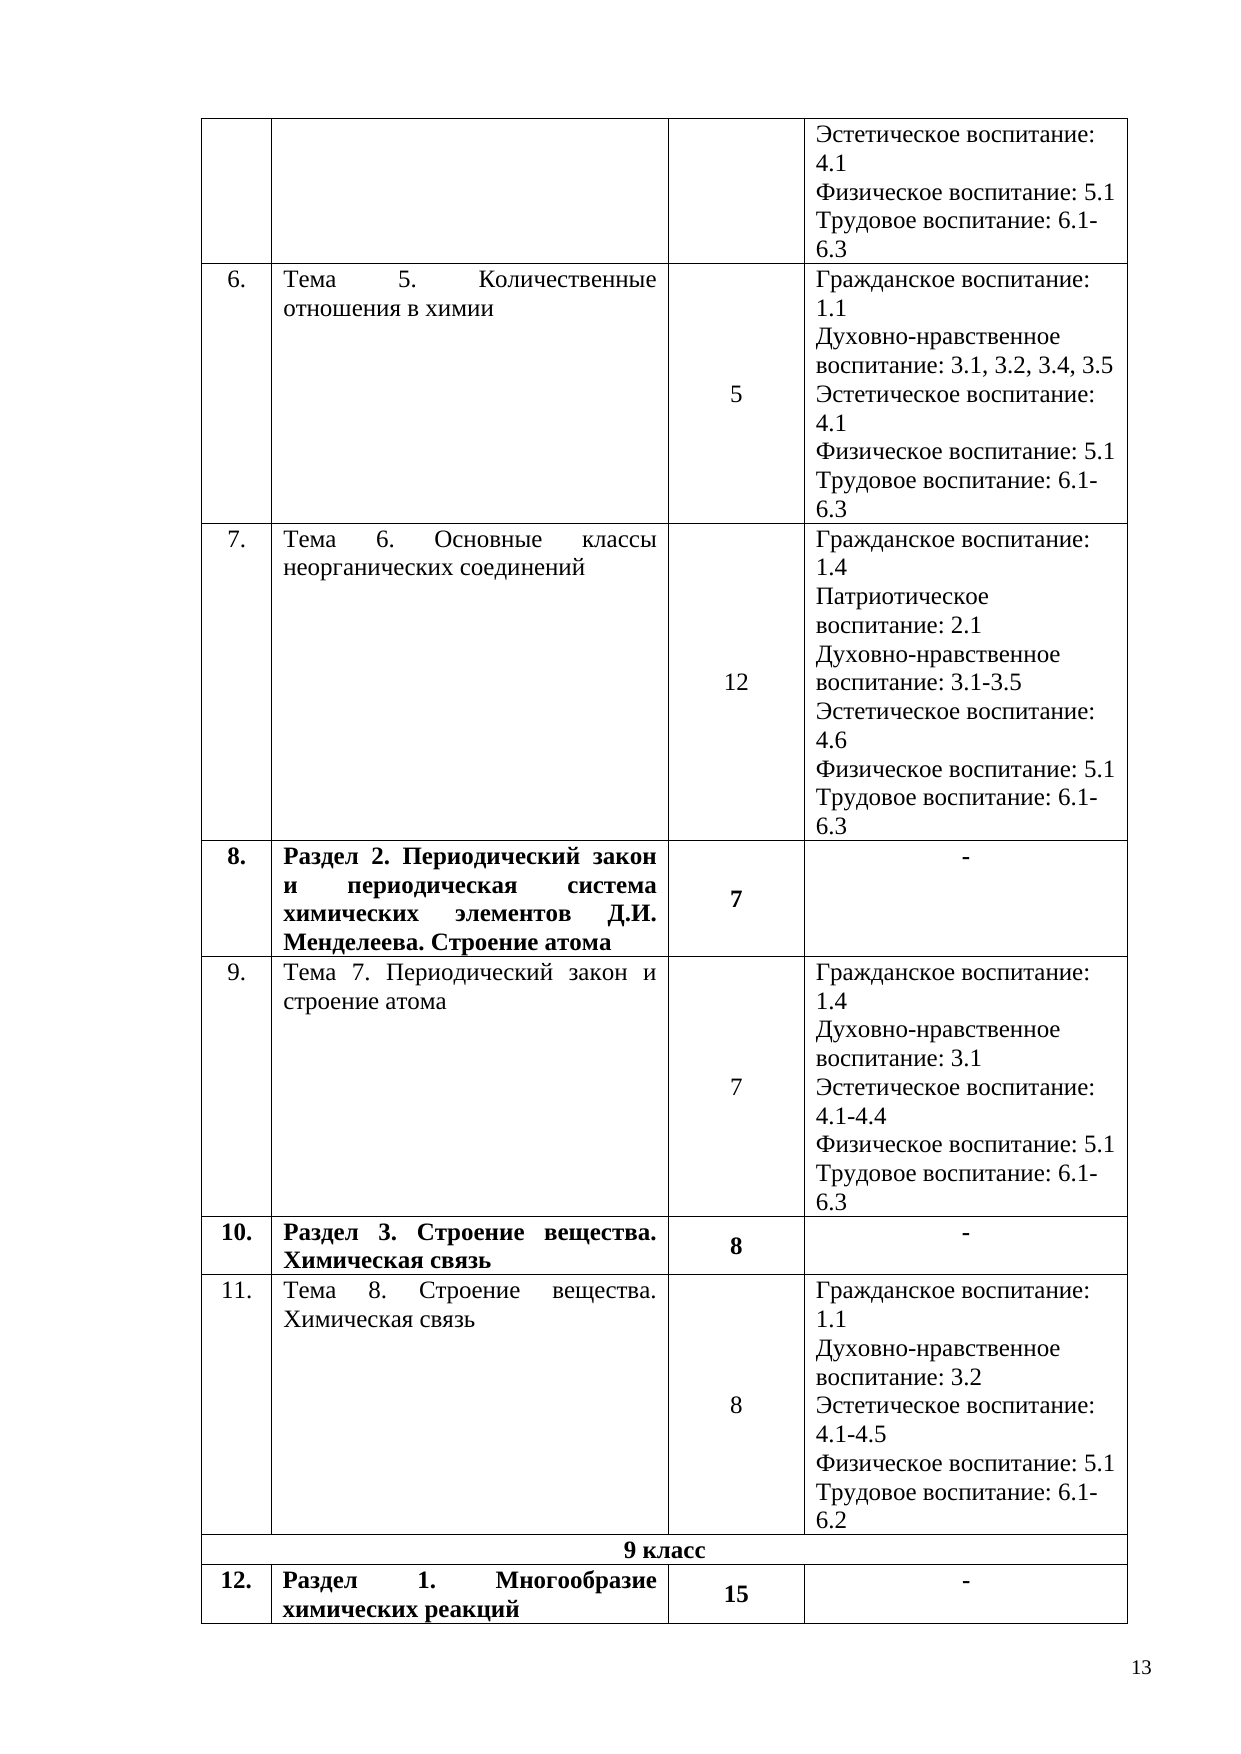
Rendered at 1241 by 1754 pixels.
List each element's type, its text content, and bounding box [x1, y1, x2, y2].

table_cell 7 [669, 957, 804, 1216]
table_cell 9. [202, 957, 271, 1216]
table_cell Гражданское воспитание: 1.4 Патриотическое воспитание: 2.1 Духовно-нравственное воспитание: 3.1-3.5 Эстетическое воспитание: 4.6 Физическое воспитание: 5.1 Трудовое воспитание: 6.1-6.3 [805, 524, 1127, 840]
table_cell 7. [202, 524, 271, 840]
table_cell 7 [669, 841, 804, 956]
table_cell Раздел 1. Многообразие химических реакций [272, 1565, 668, 1622]
table_cell Гражданское воспитание: 1.1 Духовно-нравственное воспитание: 3.2 Эстетическое воспитание: 4.1-4.5 Физическое воспитание: 5.1 Трудовое воспитание: 6.1-6.2 [805, 1275, 1127, 1534]
table_cell - [805, 1565, 1127, 1622]
table_cell Тема 8. Строение вещества. Химическая связь [272, 1275, 668, 1534]
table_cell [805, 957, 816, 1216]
table_cell 12 [669, 524, 804, 840]
table_cell 15 [669, 1565, 804, 1622]
table_cell Тема 6. Основные классы неорганических соединений [272, 524, 668, 840]
table_cell 7 [669, 119, 804, 263]
table_cell 12. [202, 1565, 271, 1622]
table_cell Тема 7. Периодический закон и строение атома [272, 957, 668, 1216]
table_cell 10. [202, 1217, 271, 1274]
table_cell Раздел 3. Строение вещества. Химическая связь [272, 1217, 668, 1274]
table_cell 8 [669, 1275, 804, 1534]
table_cell 9 класс [202, 1535, 1127, 1564]
table_cell - [805, 841, 1127, 956]
table_cell 6. [202, 264, 271, 523]
table_cell 11. [202, 1275, 271, 1534]
table_cell 5 [669, 264, 804, 523]
table_cell 5. [202, 119, 271, 263]
table_cell 8 [669, 1217, 804, 1274]
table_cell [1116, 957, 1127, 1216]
table_cell Гражданское воспитание: 1.1 Духовно-нравственное воспитание: 3.1, 3.2, 3.4, 3.5 Эстетическое воспитание: 4.1 Физическое воспитание: 5.1 Трудовое воспитание: 6.1-6.3 [805, 264, 1127, 523]
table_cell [272, 119, 668, 263]
table_cell 8. [202, 841, 271, 956]
table_cell Тема 5. Количественные отношения в химии [272, 264, 668, 523]
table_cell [805, 119, 1127, 263]
table_cell Раздел 2. Периодический закон и периодическая система химических элементов Д.И. Менделеева. Строение атома [272, 841, 668, 956]
table_cell - [805, 1217, 1127, 1274]
